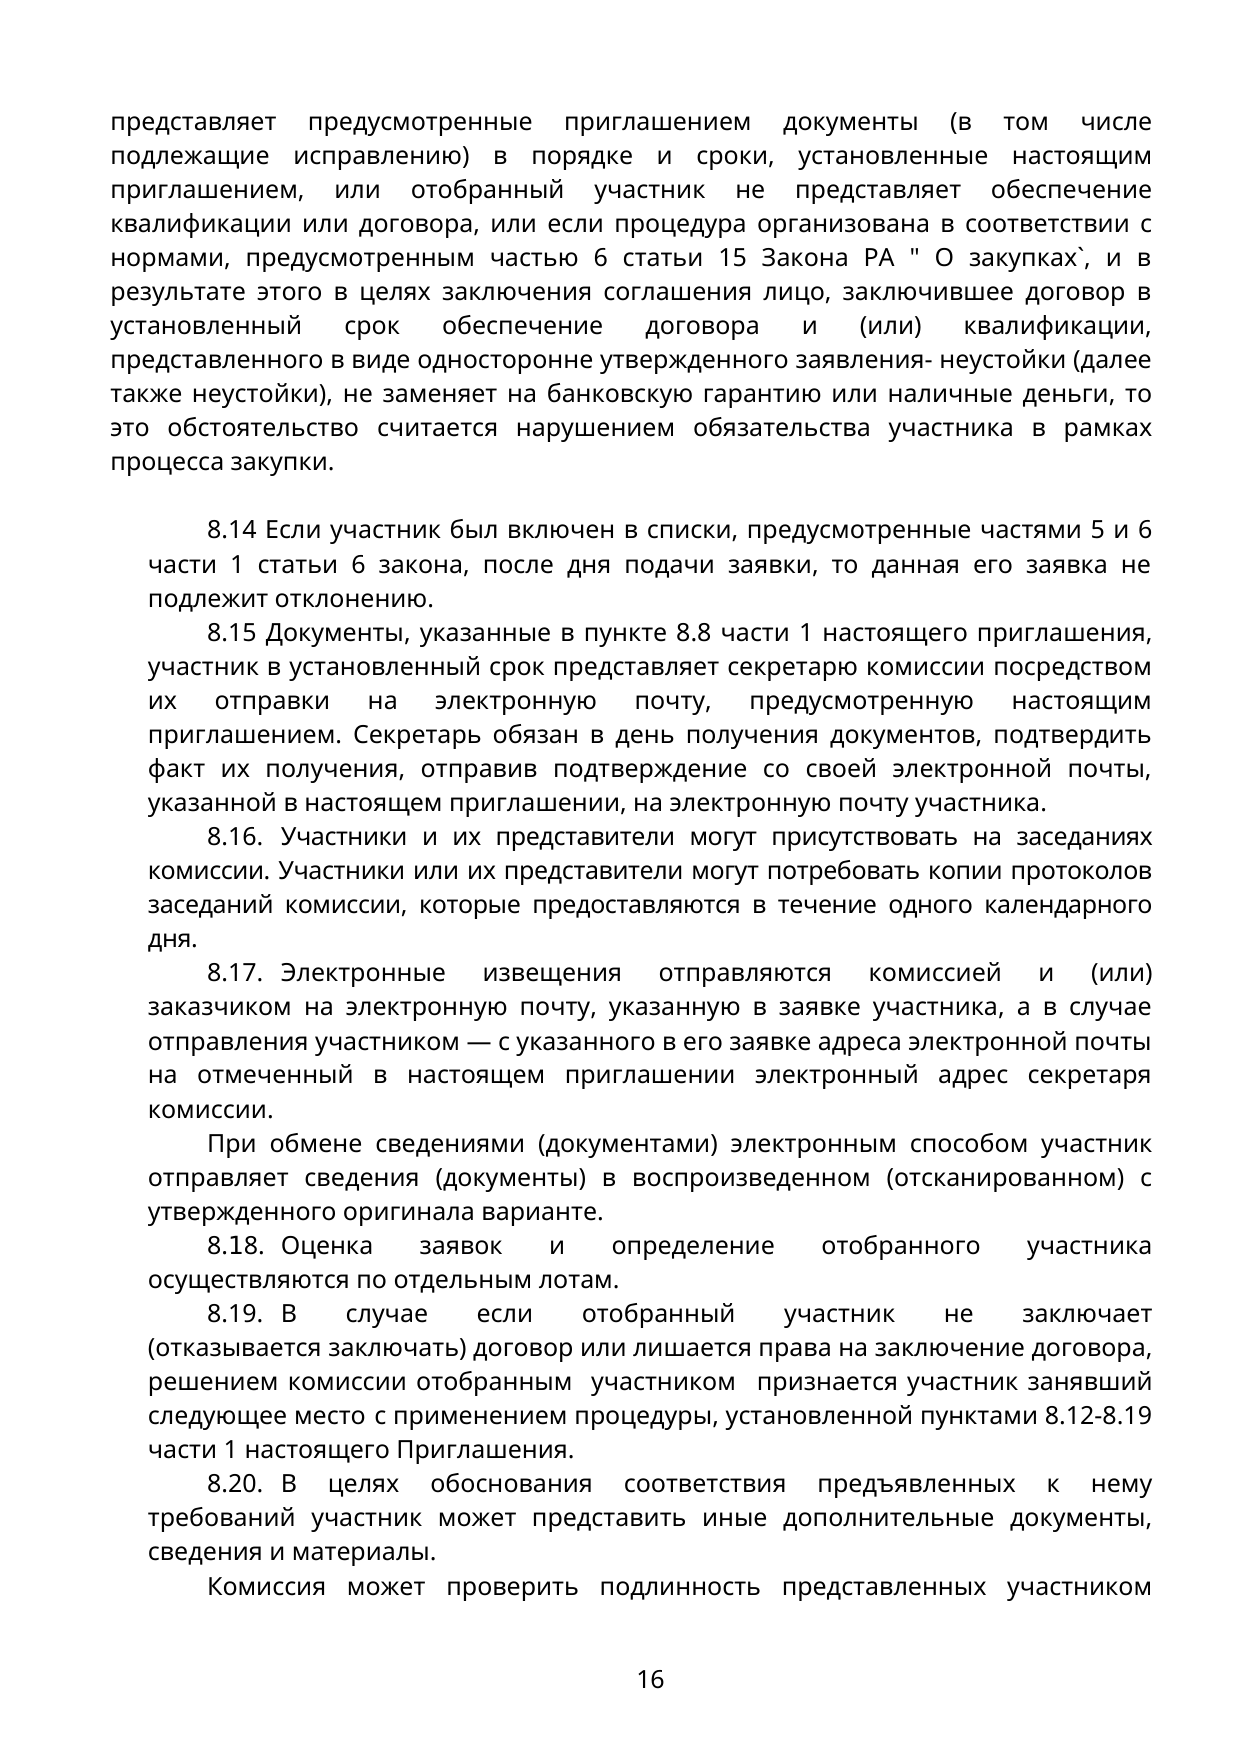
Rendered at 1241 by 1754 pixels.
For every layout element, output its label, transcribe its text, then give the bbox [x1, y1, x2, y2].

text 8.14 Если участник был включен в списки, предусмотренные частями 5 и 6 части 1 статьи 6 закона, после дня подачи заявки, то данная его заявка не подлежит отклонению. [148, 512, 1153, 614]
text 8.16. Участники и их представители могут присутствовать на заседаниях комиссии. Участники или их представители могут потребовать копии протоколов заседаний комиссии, которые предоставляются в течение одного календарного дня. [148, 819, 1153, 955]
text 8.18. Оценка заявок и определение отобранного участника осуществляются по отдельным лотам. [148, 1227, 1153, 1296]
text 8.17. Электронные извещения отправляются комиссией и (или) заказчиком на электронную почту, указанную в заявке участника, а в случае отправления участником — с указанного в его заявке адреса электронной почты на отмеченный в настоящем приглашении электронный адрес секретаря комиссии. [148, 955, 1153, 1125]
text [148, 1568, 1153, 1602]
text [110, 103, 1153, 478]
text 8.20. В целях обоснования соответствия предъявленных к нему требований участник может представить иные дополнительные документы, сведения и материалы. [148, 1466, 1153, 1568]
text 8.15 Документы, указанные в пункте 8.8 части 1 настоящего приглашения, участник в установленный срок представляет секретарю комиссии посредством их отправки на электронную почту, предусмотренную настоящим приглашением. Секретарь обязан в день получения документов, подтвердить факт их получения, отправив подтверждение со своей электронной почты, указанной в настоящем приглашении, на электронную почту участника. [148, 614, 1153, 819]
text 8.19. В случае если отобранный участник не заключает (отказывается заключать) договор или лишается права на заключение договора, решением комиссии отобранным участником признается участник занявший следующее место с применением процедуры, установленной пунктами 8.12-8.19 части 1 настоящего Приглашения. [148, 1296, 1153, 1466]
text При обмене сведениями (документами) электронным способом участник отправляет сведения (документы) в воспроизведенном (отсканированном) с утвержденного оригинала варианте. [148, 1125, 1153, 1227]
